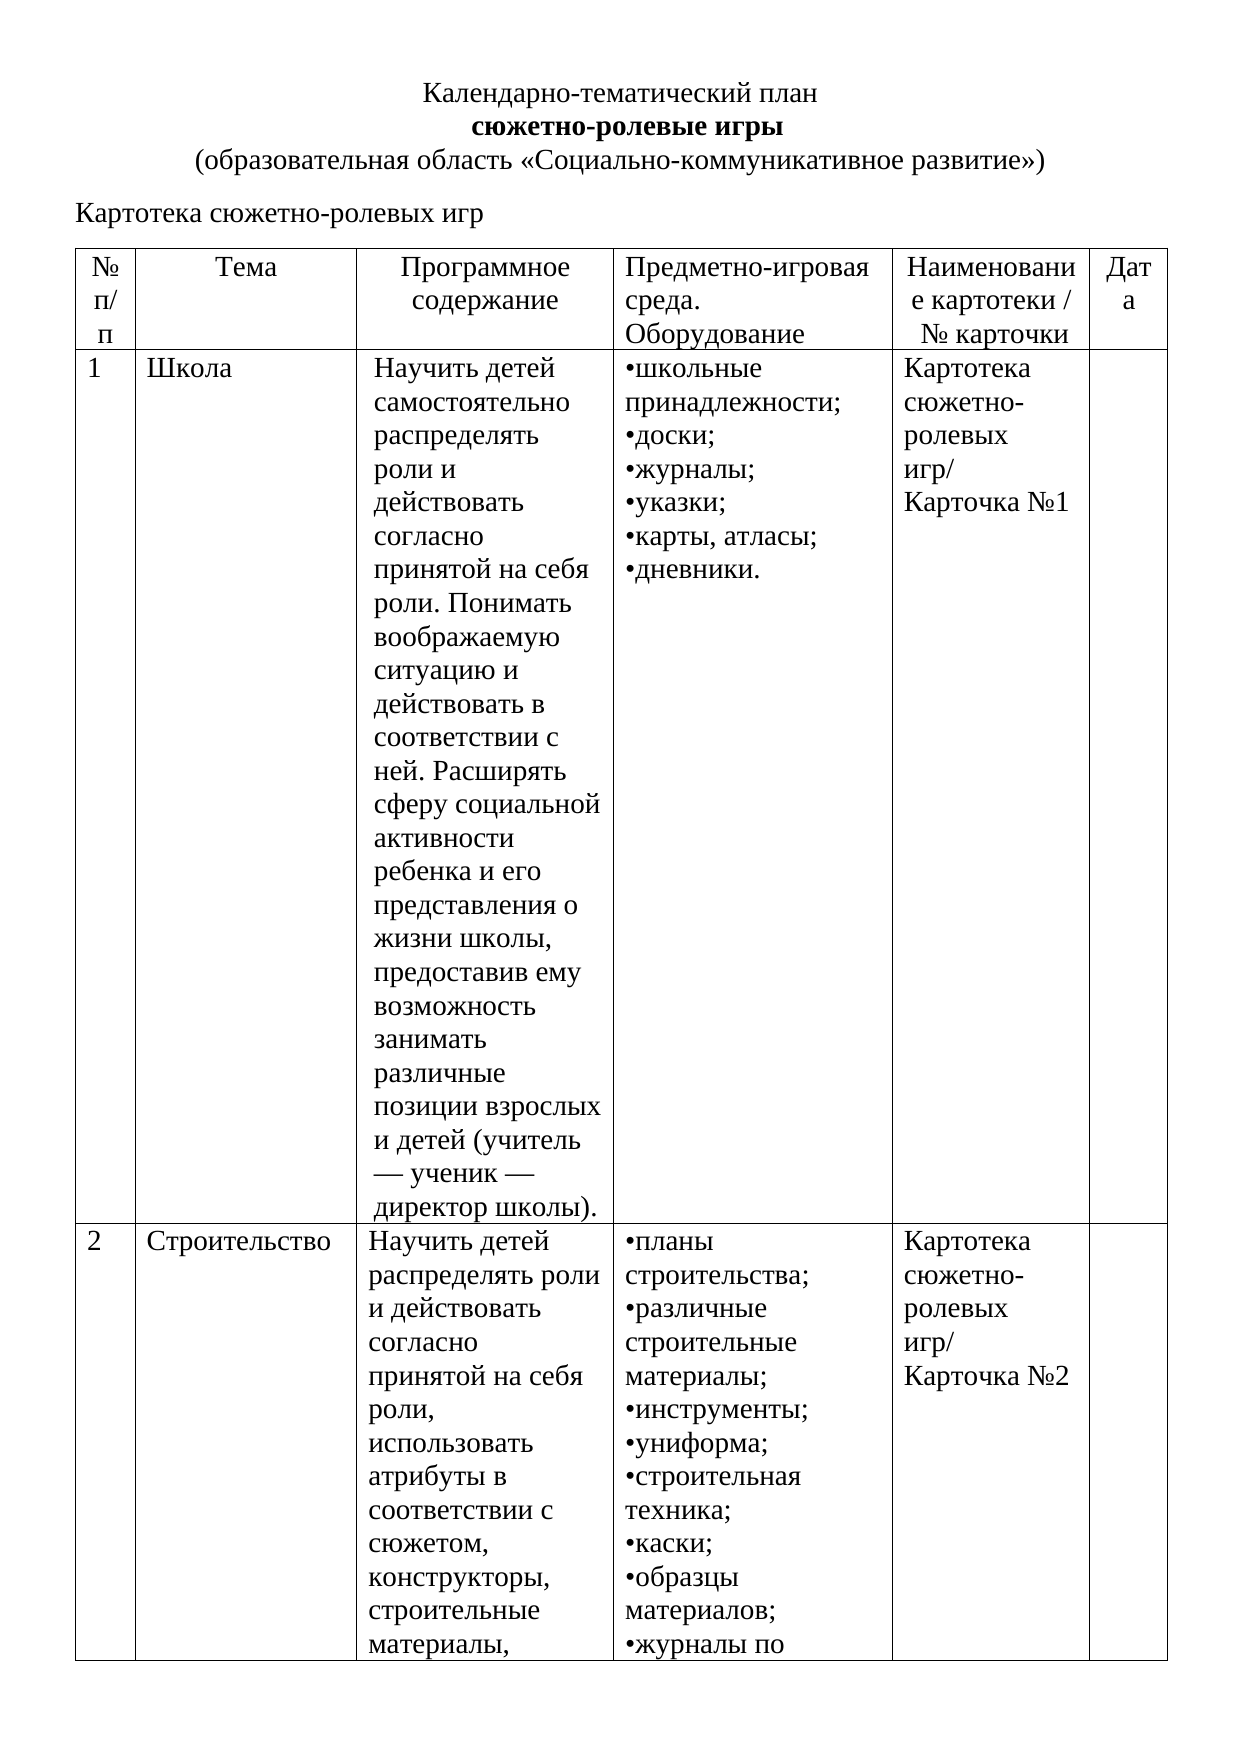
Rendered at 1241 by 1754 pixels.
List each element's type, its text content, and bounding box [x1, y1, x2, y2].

table_header Дата [1090, 249, 1167, 349]
text (образовательная область «Социально-коммуникативное развитие») [75, 142, 1165, 176]
table_cell [1090, 1224, 1167, 1659]
table_header № п/п [76, 249, 135, 349]
text сюжетно-ролевые игры [75, 108, 1165, 142]
table_cell 1 [76, 350, 135, 1222]
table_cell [614, 1224, 892, 1659]
table_header Наименование картотеки / № карточки [893, 249, 1089, 349]
table_cell Школа [136, 350, 356, 1222]
table_header Предметно-игровая среда. Оборудование [614, 249, 892, 349]
table_cell 2 [76, 1224, 135, 1659]
table_header Тема [136, 249, 356, 349]
text Календарно-тематический план [75, 75, 1165, 108]
table_cell [1090, 350, 1167, 1222]
table_cell Строительство [136, 1224, 356, 1659]
text Картотека сюжетно-ролевых игр [75, 195, 1165, 228]
table_header Программное содержание [357, 249, 613, 349]
table_cell Картотека сюжетно-ролевых игр/ Карточка №1 [893, 350, 1089, 1222]
table_cell Научить детей самостоятельно распределять роли и действовать согласно принятой на себя роли. Понимать воображаемую ситуацию и действовать в соответствии с ней. Расширять сферу социальной активности ребенка и его представления о жизни школы, предоставив ему возможность занимать различные позиции взрослых и детей (учитель — ученик — директор школы). [357, 350, 613, 1222]
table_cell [357, 1224, 613, 1659]
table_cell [893, 1224, 1089, 1659]
table_cell •школьные принадлежности; •доски; •журналы; •указки; •карты, атласы; •дневники. [614, 350, 892, 1222]
